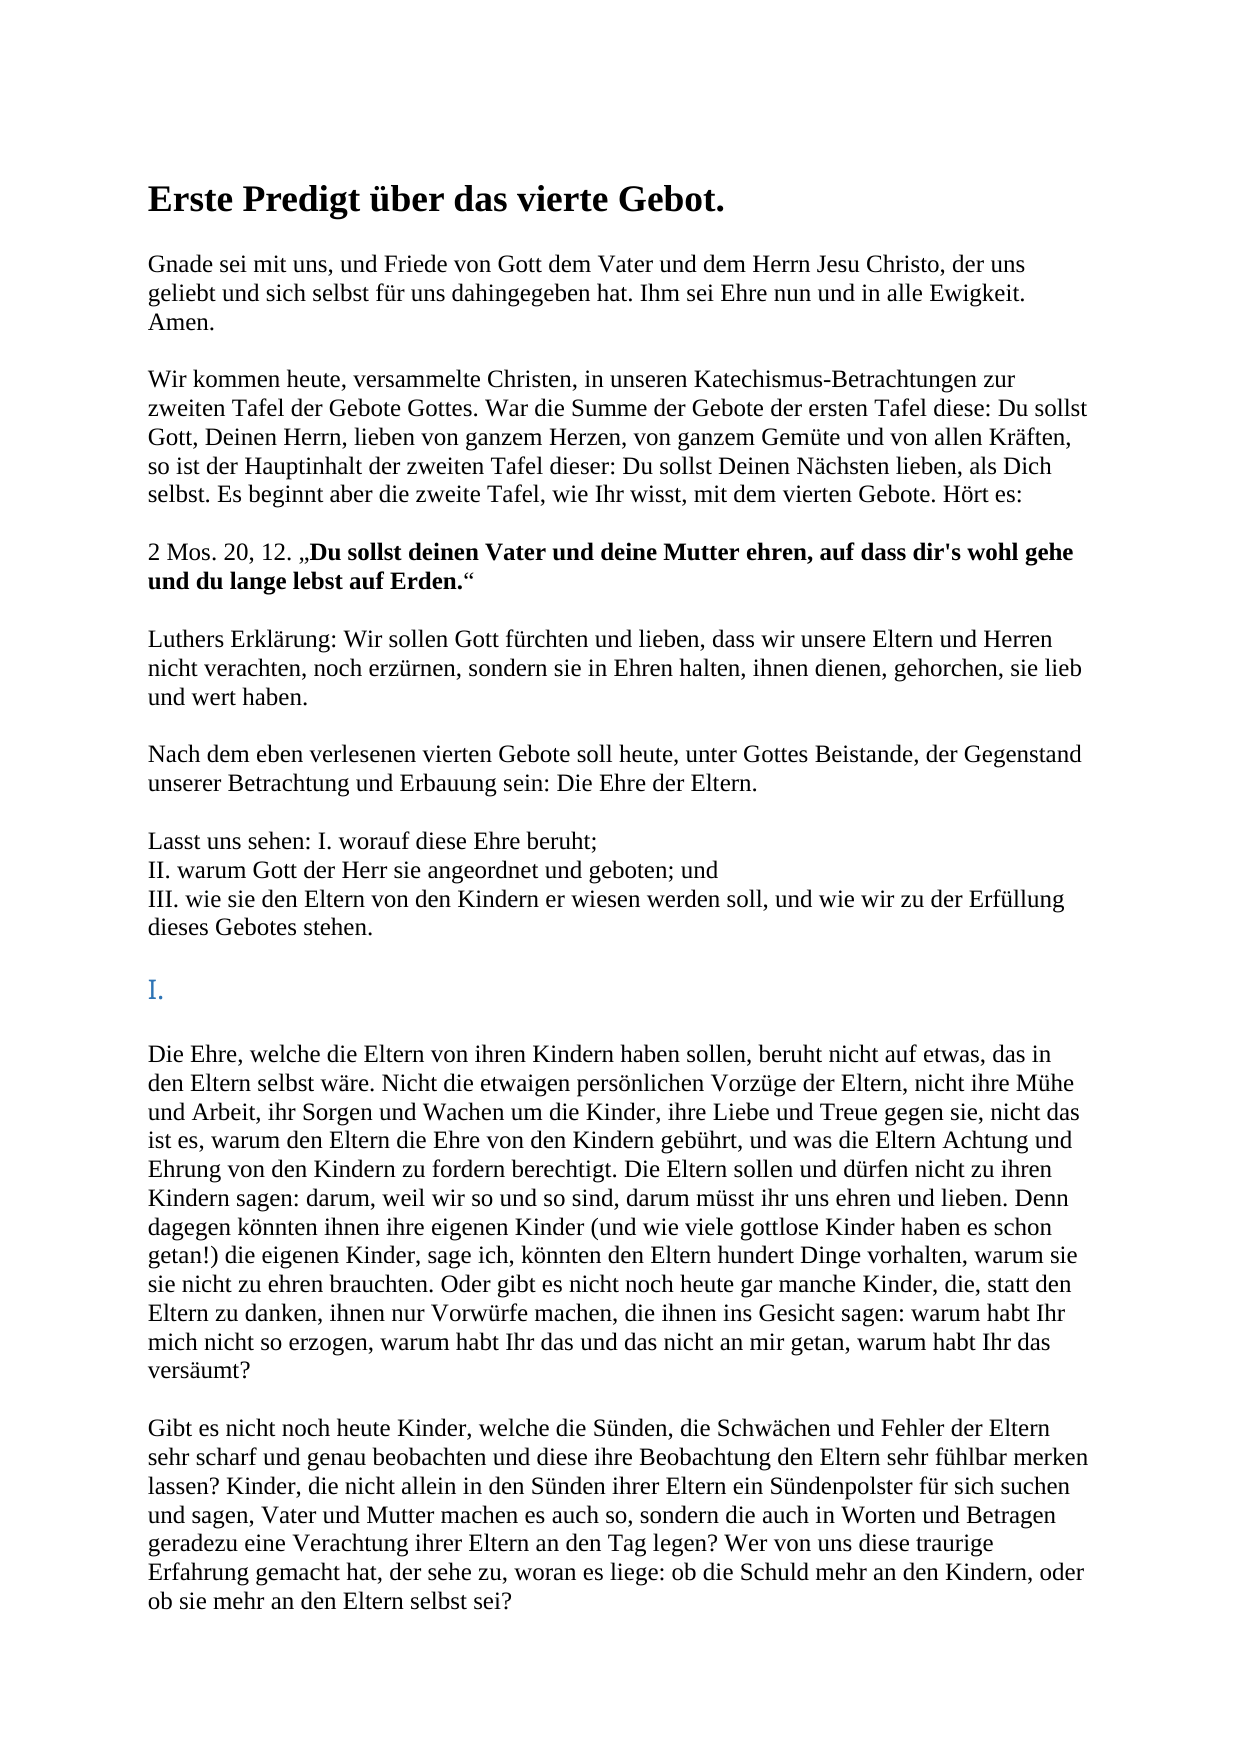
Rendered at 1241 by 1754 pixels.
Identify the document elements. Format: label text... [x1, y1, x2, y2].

subtitle Erste Predigt über das vierte Gebot. [148, 177, 1093, 220]
text Nach dem eben verlesenen vierten Gebote soll heute, unter Gottes Beistande, der Gegenstand unserer Betrachtung und Erbauung sein: Die Ehre der Eltern. [148, 739, 1093, 797]
text Lasst uns sehen: I. worauf diese Ehre beruht; II. warum Gott der Herr sie angeordnet und geboten; und III. wie sie den Eltern von den Kindern er wiesen werden soll, und wie wir zu der Erfüllung dieses Gebotes stehen. [148, 826, 1093, 941]
text Gibt es nicht noch heute Kinder, welche die Sünden, die Schwächen und Fehler der Eltern sehr scharf und genau beobachten und diese ihre Beobachtung den Eltern sehr fühlbar merken lassen? Kinder, die nicht allein in den Sünden ihrer Eltern ein Sündenpolster für sich suchen und sagen, Vater und Mutter machen es auch so, sondern die auch in Worten und Betragen geradezu eine Verachtung ihrer Eltern an den Tag legen? Wer von uns diese traurige Erfahrung gemacht hat, der sehe zu, woran es liege: ob die Schuld mehr an den Kindern, oder ob sie mehr an den Eltern selbst sei? [148, 1413, 1093, 1615]
text Gnade sei mit uns, und Friede von Gott dem Vater und dem Herrn Jesu Christo, der uns geliebt und sich selbst für uns dahingegeben hat. Ihm sei Ehre nun und in alle Ewigkeit. Amen. [148, 249, 1093, 335]
text 2 Mos. 20, 12. „Du sollst deinen Vater und deine Mutter ehren, auf dass dir's wohl gehe und du lange lebst auf Erden.“ [148, 537, 1093, 595]
text Wir kommen heute, versammelte Christen, in unseren Katechismus-Betrachtungen zur zweiten Tafel der Gebote Gottes. War die Summe der Gebote der ersten Tafel diese: Du sollst Gott, Deinen Herrn, lieben von ganzem Herzen, von ganzem Gemüte und von allen Kräften, so ist der Hauptinhalt der zweiten Tafel dieser: Du sollst Deinen Nächsten lieben, als Dich selbst. Es beginnt aber die zweite Tafel, wie Ihr wisst, mit dem vierten Gebote. Hört es: [148, 364, 1093, 508]
text Luthers Erklärung: Wir sollen Gott fürchten und lieben, dass wir unsere Eltern und Herren nicht verachten, noch erzürnen, sondern sie in Ehren halten, ihnen dienen, gehorchen, sie lieb und wert haben. [148, 624, 1093, 710]
subtitle I. [148, 970, 1093, 1007]
text Die Ehre, welche die Eltern von ihren Kindern haben sollen, beruht nicht auf etwas, das in den Eltern selbst wäre. Nicht die etwaigen persönlichen Vorzüge der Eltern, nicht ihre Mühe und Arbeit, ihr Sorgen und Wachen um die Kinder, ihre Liebe und Treue gegen sie, nicht das ist es, warum den Eltern die Ehre von den Kindern gebührt, und was die Eltern Achtung und Ehrung von den Kindern zu fordern berechtigt. Die Eltern sollen und dürfen nicht zu ihren Kindern sagen: darum, weil wir so und so sind, darum müsst ihr uns ehren und lieben. Denn dagegen könnten ihnen ihre eigenen Kinder (und wie viele gottlose Kinder haben es schon getan!) die eigenen Kinder, sage ich, könnten den Eltern hundert Dinge vorhalten, warum sie sie nicht zu ehren brauchten. Oder gibt es nicht noch heute gar manche Kinder, die, statt den Eltern zu danken, ihnen nur Vorwürfe machen, die ihnen ins Gesicht sagen: warum habt Ihr mich nicht so erzogen, warum habt Ihr das und das nicht an mir getan, warum habt Ihr das versäumt? [148, 1039, 1093, 1384]
